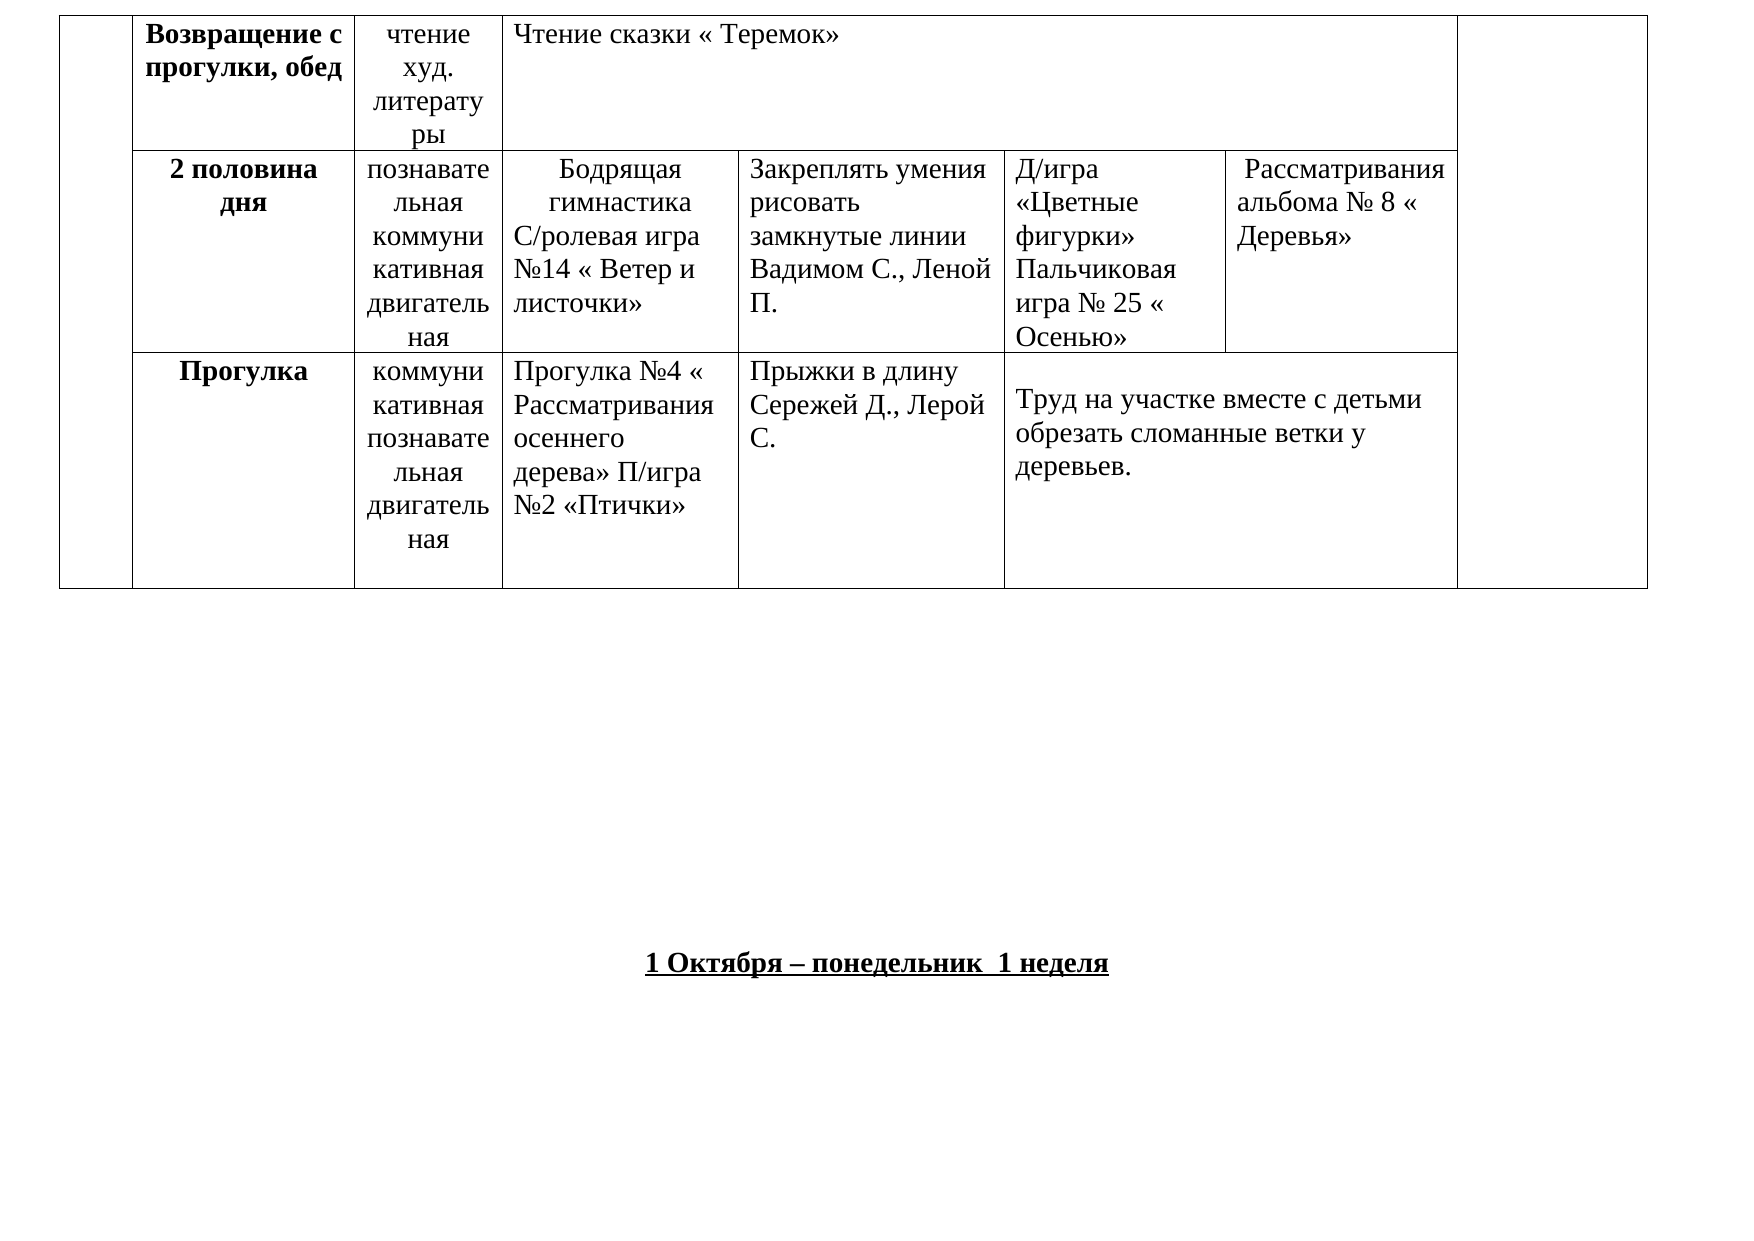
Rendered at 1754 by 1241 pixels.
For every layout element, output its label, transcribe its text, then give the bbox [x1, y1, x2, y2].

table_cell Закреплять умения рисовать замкнутые линии Вадимом С., Леной П. [739, 151, 1004, 352]
table_cell Чтение сказки « Теремок» [503, 16, 1457, 150]
table_cell Д/игра «Цветные фигурки» Пальчиковая игра № 25 « Осенью» [1005, 151, 1225, 352]
table_cell Труд на участке вместе с детьми обрезать сломанные ветки у деревьев. [1005, 353, 1457, 588]
table_cell коммуникативная познавательная двигательная [355, 353, 502, 588]
text 1 Октября – понедельник 1 неделя [118, 945, 1636, 979]
table_cell познавательная коммуникативная двигательная [355, 151, 502, 352]
table_cell чтение худ. литературы [355, 16, 502, 150]
table_cell Прыжки в длину Сережей Д., Лерой С. [739, 353, 1004, 588]
table_cell Прогулка №4 « Рассматривания осеннего дерева» П/игра №2 «Птички» [503, 353, 738, 588]
table_cell Рассматривания альбома № 8 « Деревья» [1226, 151, 1457, 352]
table_cell 2 половина дня [133, 151, 354, 352]
table_cell Возвращение с прогулки, обед [133, 16, 354, 150]
table_cell Бодрящая гимнастика С/ролевая игра №14 « Ветер и листочки» [503, 151, 738, 352]
table_cell Прогулка [133, 353, 354, 588]
